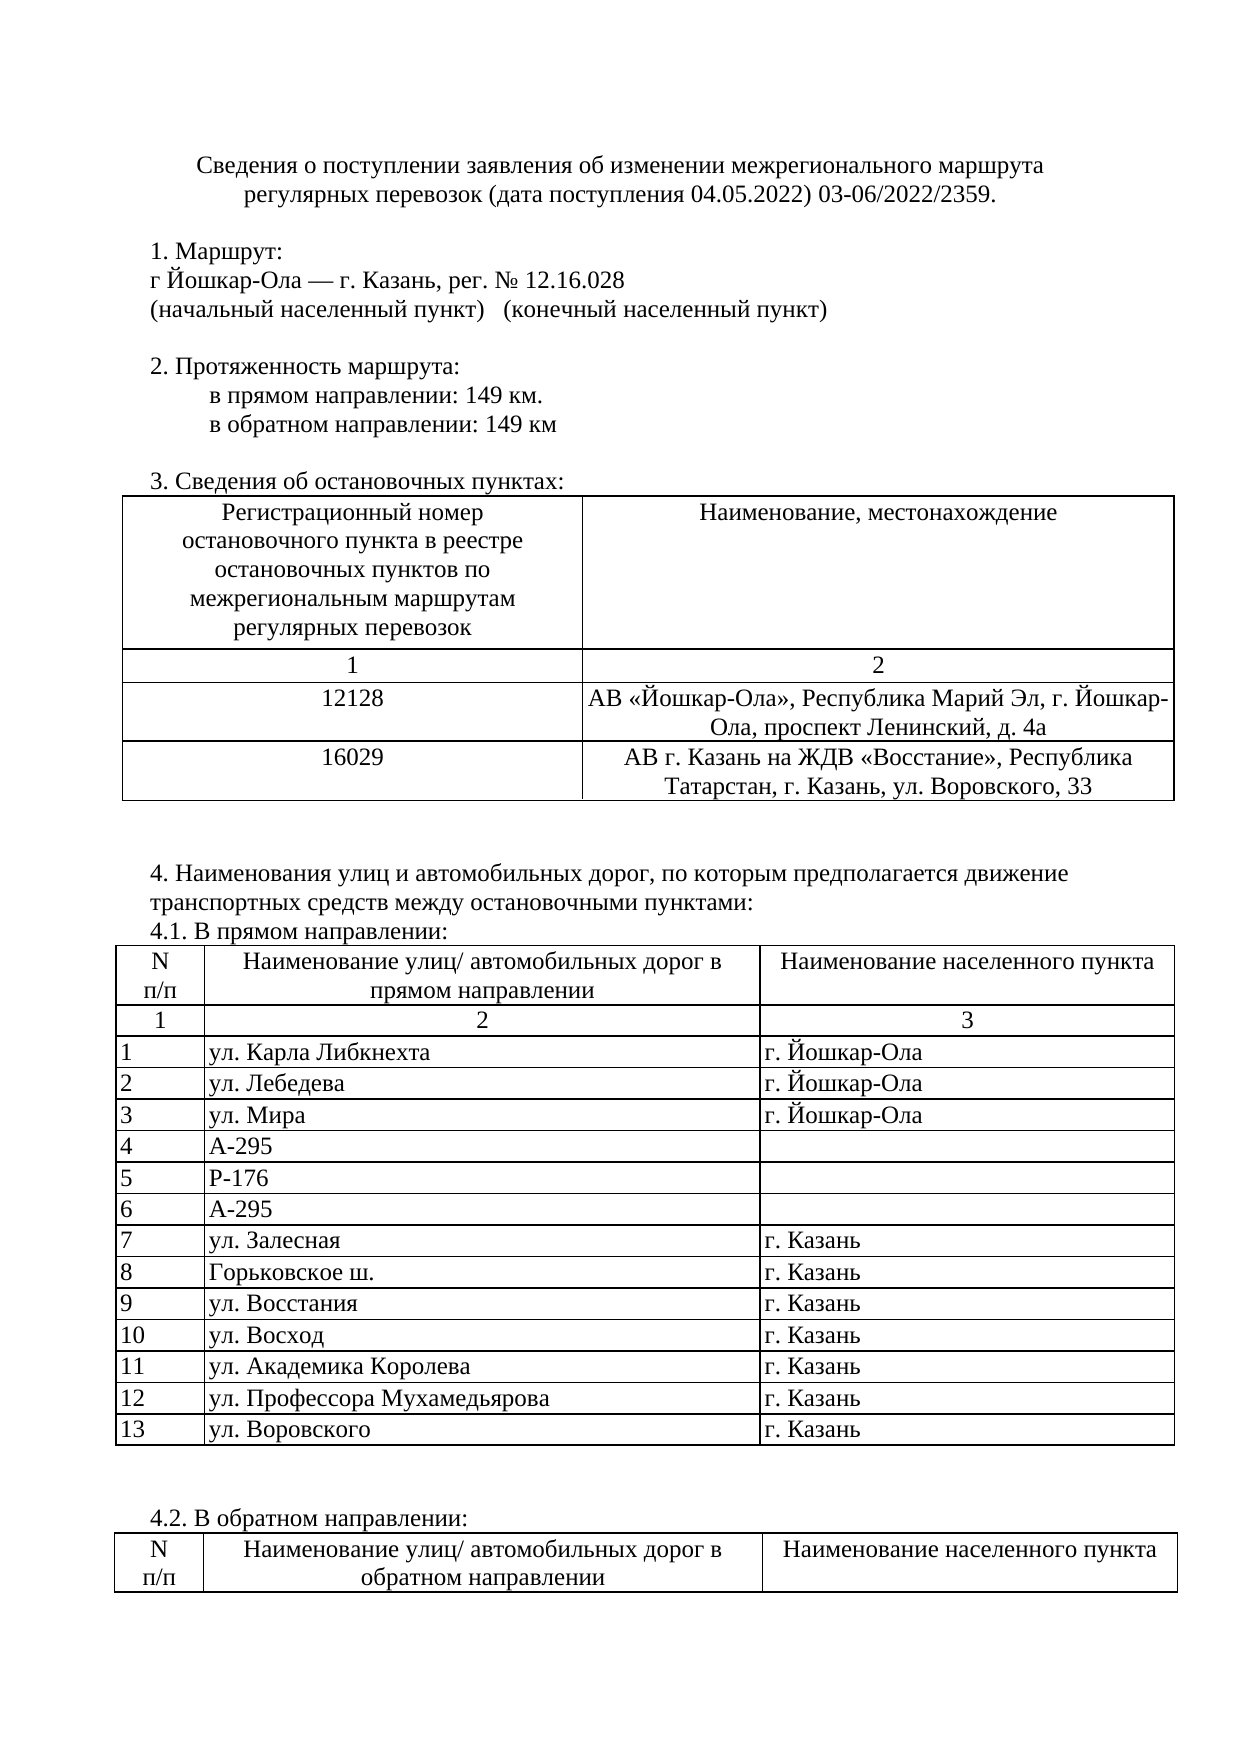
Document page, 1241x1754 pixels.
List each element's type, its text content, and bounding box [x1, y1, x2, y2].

text г Йошкар-Ола — г. Казань, рег. № 12.16.028 [150, 265, 1090, 294]
table_cell [761, 1131, 1174, 1161]
table_cell ул. Восстания [205, 1289, 759, 1318]
table_cell г. Йошкар-Ола [761, 1037, 1174, 1067]
table_cell 3 [117, 1100, 204, 1130]
table_cell 12128 [123, 683, 582, 740]
table_header N п/п [115, 1534, 203, 1591]
table_cell 2 [583, 650, 1173, 681]
table_header Наименование населенного пункта [763, 1534, 1177, 1591]
table_cell 8 [117, 1257, 204, 1287]
text 4.1. В прямом направлении: [150, 916, 1090, 945]
text в прямом направлении: 149 км. [150, 380, 1090, 409]
text 1. Маршрут: [150, 236, 1090, 265]
table_cell ул. Залесная [205, 1226, 759, 1256]
table_header N п/п [117, 946, 204, 1004]
table_cell 1 [117, 1006, 204, 1035]
table_cell 4 [117, 1131, 204, 1161]
table_cell ул. Профессора Мухамедьярова [205, 1383, 759, 1413]
table_cell 9 [117, 1289, 204, 1318]
table_cell 16029 [123, 742, 582, 799]
table_cell 2 [117, 1068, 204, 1098]
table_cell 2 [205, 1006, 759, 1035]
table_cell ул. Воровского [205, 1415, 759, 1444]
table_cell 12 [117, 1383, 204, 1413]
table_cell г. Казань [761, 1352, 1174, 1381]
table_cell ул. Мира [205, 1100, 759, 1130]
table_cell ул. Восход [205, 1320, 759, 1350]
text 4.2. В обратном направлении: [150, 1503, 1090, 1532]
text Сведения о поступлении заявления об изменении межрегионального маршрута регулярных перевозок (дата поступления 04.05.2022) 03-06/2022/2359. [150, 150, 1090, 207]
table_cell А-295 [205, 1131, 759, 1161]
table_header Наименование улиц/ автомобильных дорог в обратном направлении [204, 1534, 762, 1591]
table_cell г. Йошкар-Ола [761, 1068, 1174, 1098]
table_cell 13 [117, 1415, 204, 1444]
table_cell 11 [117, 1352, 204, 1381]
table_cell г. Казань [761, 1289, 1174, 1318]
table_cell г. Казань [761, 1383, 1174, 1413]
table_header Наименование населенного пункта [761, 946, 1174, 1004]
table_cell 6 [117, 1194, 204, 1224]
table_cell [761, 1194, 1174, 1224]
table_header Наименование улиц/ автомобильных дорог в прямом направлении [205, 946, 759, 1004]
table_cell 10 [117, 1320, 204, 1350]
text (начальный населенный пункт) (конечный населенный пункт) [150, 294, 1090, 322]
table_cell ул. Академика Королева [205, 1352, 759, 1381]
table_cell ул. Карла Либкнехта [205, 1037, 759, 1067]
table_cell 3 [761, 1006, 1174, 1035]
table_cell г. Йошкар-Ола [761, 1100, 1174, 1130]
text 4. Наименования улиц и автомобильных дорог, по которым предполагается движение транспортных средств между остановочными пунктами: [150, 858, 1090, 916]
table_header Наименование, местонахождение [583, 497, 1173, 648]
table_cell 1 [117, 1037, 204, 1067]
text 2. Протяженность маршрута: [150, 351, 1090, 380]
table_cell 7 [117, 1226, 204, 1256]
table_cell ул. Лебедева [205, 1068, 759, 1098]
table_cell Горьковское ш. [205, 1257, 759, 1287]
table_cell Р-176 [205, 1163, 759, 1193]
table_cell г. Казань [761, 1226, 1174, 1256]
table_cell АВ г. Казань на ЖДВ «Восстание», Республика Татарстан, г. Казань, ул. Воровского, 33 [583, 742, 1173, 799]
table_cell [761, 1163, 1174, 1193]
table_cell г. Казань [761, 1257, 1174, 1287]
table_cell г. Казань [761, 1415, 1174, 1444]
table_cell 5 [117, 1163, 204, 1193]
table_header Регистрационный номер остановочного пункта в реестре остановочных пунктов по межрегиональным маршрутам регулярных перевозок [123, 497, 582, 648]
table_cell А-295 [205, 1194, 759, 1224]
text в обратном направлении: 149 км [150, 409, 1090, 437]
table_cell г. Казань [761, 1320, 1174, 1350]
table_cell 1 [123, 650, 582, 681]
text 3. Сведения об остановочных пунктах: [150, 466, 1090, 495]
table_cell АВ «Йошкар-Ола», Республика Марий Эл, г. Йошкар-Ола, проспект Ленинский, д. 4а [583, 683, 1173, 740]
